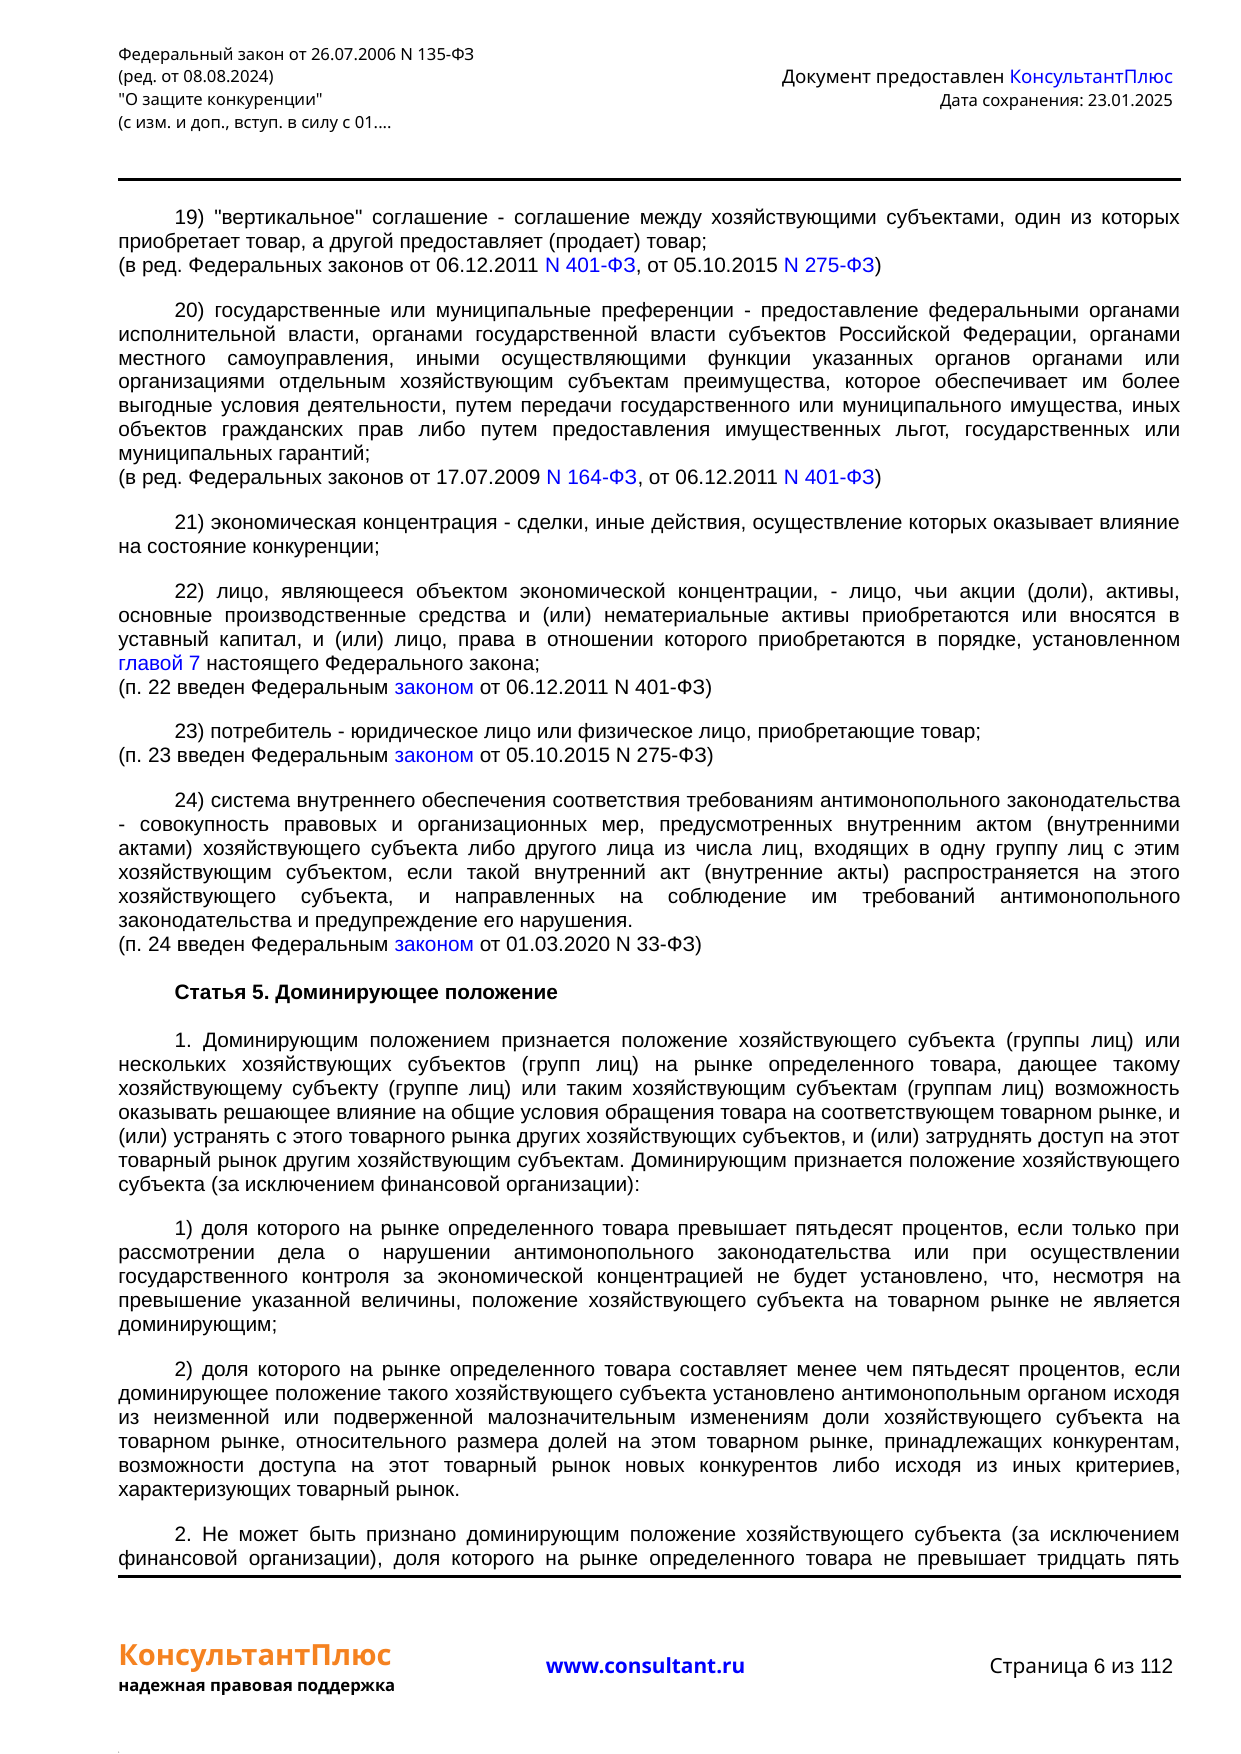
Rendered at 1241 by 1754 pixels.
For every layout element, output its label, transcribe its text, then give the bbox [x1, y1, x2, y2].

text (п. 22 введен Федеральным законом от 06.12.2011 N 401-ФЗ) [118, 674, 1181, 698]
text 23) потребитель - юридическое лицо или физическое лицо, приобретающие товар; [118, 719, 1181, 743]
text (в ред. Федеральных законов от 17.07.2009 N 164-ФЗ, от 06.12.2011 N 401-ФЗ) [118, 465, 1181, 489]
text (в ред. Федеральных законов от 06.12.2011 N 401-ФЗ, от 05.10.2015 N 275-ФЗ) [118, 253, 1181, 277]
text (п. 23 введен Федеральным законом от 05.10.2015 N 275-ФЗ) [118, 743, 1181, 767]
text (п. 24 введен Федеральным законом от 01.03.2020 N 33-ФЗ) [118, 932, 1181, 956]
text 1. Доминирующим положением признается положение хозяйствующего субъекта (группы лиц) или нескольких хозяйствующих субъектов (групп лиц) на рынке определенного товара, дающее такому хозяйствующему субъекту (группе лиц) или таким хозяйствующим субъектам (группам лиц) возможность оказывать решающее влияние на общие условия обращения товара на соответствующем товарном рынке, и (или) устранять с этого товарного рынка других хозяйствующих субъектов, и (или) затруднять доступ на этот товарный рынок другим хозяйствующим субъектам. Доминирующим признается положение хозяйствующего субъекта (за исключением финансовой организации): [118, 1028, 1181, 1195]
text 24) система внутреннего обеспечения соответствия требованиям антимонопольного законодательства - совокупность правовых и организационных мер, предусмотренных внутренним актом (внутренними актами) хозяйствующего субъекта либо другого лица из числа лиц, входящих в одну группу лиц с этим хозяйствующим субъектом, если такой внутренний акт (внутренние акты) распространяется на этого хозяйствующего субъекта, и направленных на соблюдение им требований антимонопольного законодательства и предупреждение его нарушения. [118, 788, 1181, 932]
text 19) "вертикальное" соглашение - соглашение между хозяйствующими субъектами, один из которых приобретает товар, а другой предоставляет (продает) товар; [118, 205, 1181, 253]
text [118, 1521, 1181, 1569]
text 20) государственные или муниципальные преференции - предоставление федеральными органами исполнительной власти, органами государственной власти субъектов Российской Федерации, органами местного самоуправления, иными осуществляющими функции указанных органов органами или организациями отдельным хозяйствующим субъектам преимущества, которое обеспечивает им более выгодные условия деятельности, путем передачи государственного или муниципального имущества, иных объектов гражданских прав либо путем предоставления имущественных льгот, государственных или муниципальных гарантий; [118, 297, 1181, 465]
text 21) экономическая концентрация - сделки, иные действия, осуществление которых оказывает влияние на состояние конкуренции; [118, 510, 1181, 558]
text 1) доля которого на рынке определенного товара превышает пятьдесят процентов, если только при рассмотрении дела о нарушении антимонопольного законодательства или при осуществлении государственного контроля за экономической концентрацией не будет установлено, что, несмотря на превышение указанной величины, положение хозяйствующего субъекта на товарном рынке не является доминирующим; [118, 1216, 1181, 1336]
text 2) доля которого на рынке определенного товара составляет менее чем пятьдесят процентов, если доминирующее положение такого хозяйствующего субъекта установлено антимонопольным органом исходя из неизменной или подверженной малозначительным изменениям доли хозяйствующего субъекта на товарном рынке, относительного размера долей на этом товарном рынке, принадлежащих конкурентам, возможности доступа на этот товарный рынок новых конкурентов либо исходя из иных критериев, характеризующих товарный рынок. [118, 1357, 1181, 1501]
text 22) лицо, являющееся объектом экономической концентрации, - лицо, чьи акции (доли), активы, основные производственные средства и (или) нематериальные активы приобретаются или вносятся в уставный капитал, и (или) лицо, права в отношении которого приобретаются в порядке, установленном главой 7 настоящего Федерального закона; [118, 579, 1181, 674]
title Статья 5. Доминирующее положение [118, 980, 1181, 1004]
